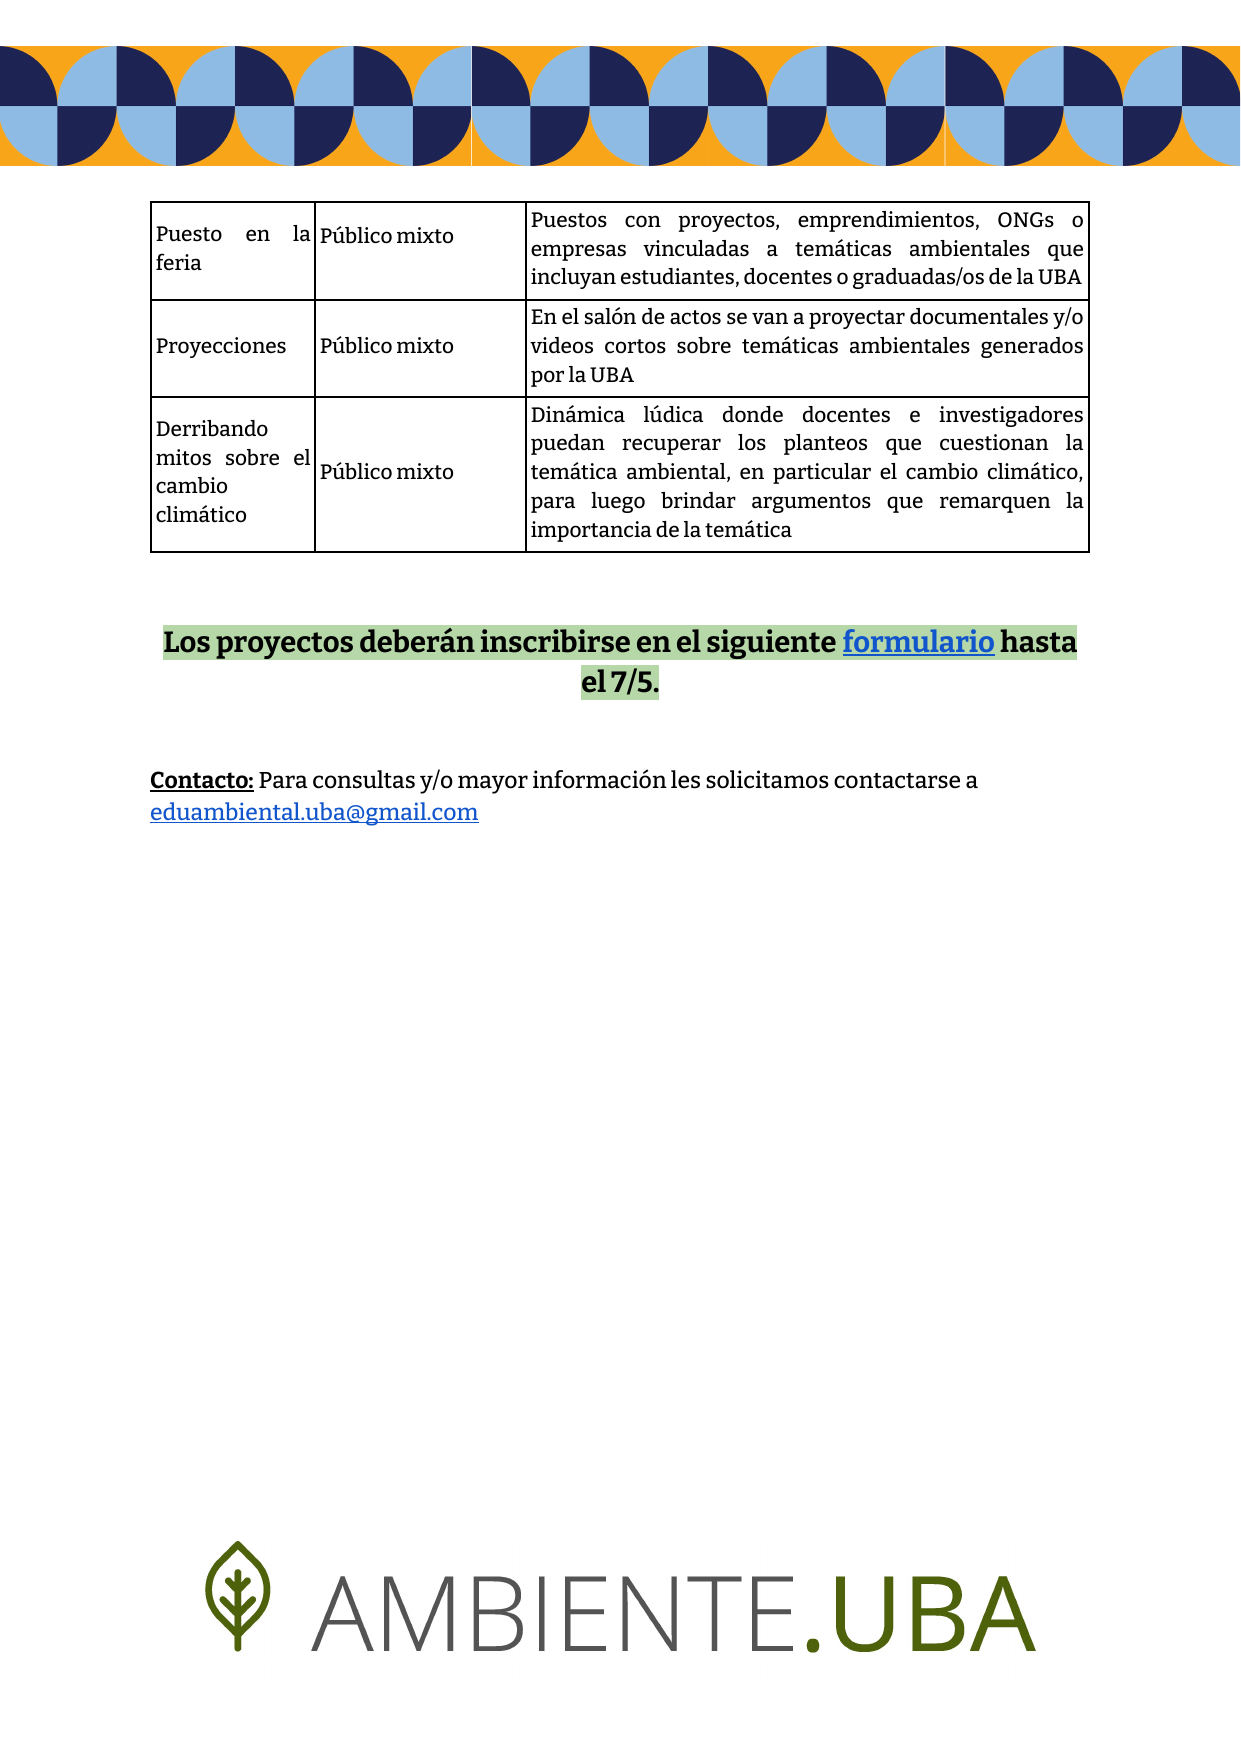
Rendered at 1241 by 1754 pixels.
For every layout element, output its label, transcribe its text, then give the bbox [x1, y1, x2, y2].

table_cell Puestos con proyectos, emprendimientos, ONGs o empresas vinculadas a temáticas ambientales que incluyan estudiantes, docentes o graduadas/os de la UBA [527, 203, 1088, 299]
table_cell Público mixto [316, 203, 525, 299]
text Contacto: Para consultas y/o mayor información les solicitamos contactarse a eduambiental.uba@gmail.com [150, 767, 1090, 826]
text Los proyectos deberán inscribirse en el siguiente formulario hasta el 7/5. [150, 625, 1090, 700]
table_cell Derribando mitos sobre el cambio climático [152, 398, 314, 551]
table_cell Proyecciones [152, 301, 314, 396]
picture [202, 1541, 1039, 1679]
table_cell En el salón de actos se van a proyectar documentales y/o videos cortos sobre temáticas ambientales generados por la UBA [527, 301, 1088, 396]
table_cell Puesto en la feria [152, 203, 314, 299]
picture [0, 46, 1241, 166]
table_cell Público mixto [316, 301, 525, 396]
table_cell Dinámica lúdica donde docentes e investigadores puedan recuperar los planteos que cuestionan la temática ambiental, en particular el cambio climático, para luego brindar argumentos que remarquen la importancia de la temática [527, 398, 1088, 551]
table_cell Público mixto [316, 398, 525, 551]
